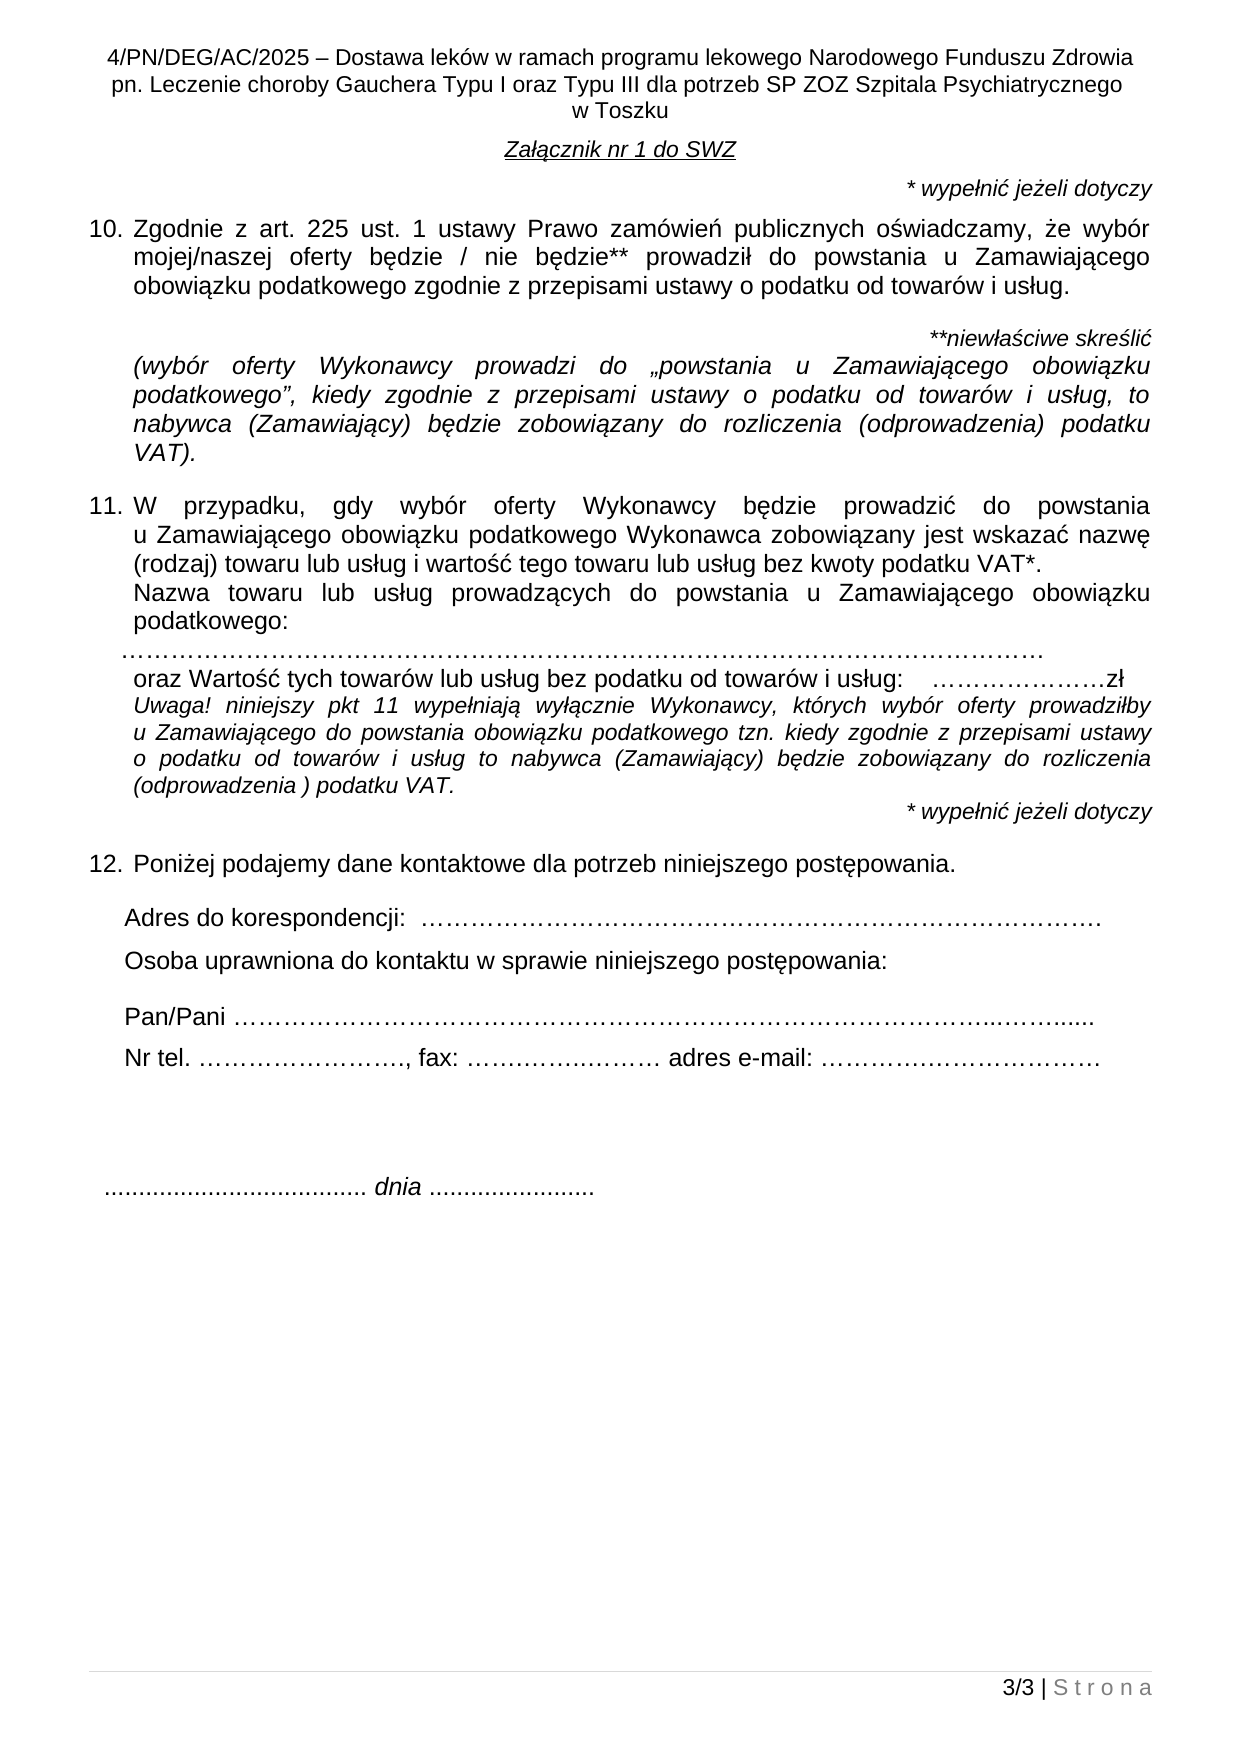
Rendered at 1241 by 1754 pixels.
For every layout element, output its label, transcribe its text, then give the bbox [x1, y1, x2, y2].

text (wybór oferty Wykonawcy prowadzi do „powstania u Zamawiającego obowiązku podatkowego”, kiedy zgodnie z przepisami ustawy o podatku od towarów i usług, to nabywca (Zamawiający) będzie zobowiązany do rozliczenia (odprowadzenia) podatku VAT). [133, 351, 1152, 466]
text oraz Wartość tych towarów lub usług bez podatku od towarów i usług: …………………zł [133, 664, 1152, 692]
list Zgodnie z art. 225 ust. 1 ustawy Prawo zamówień publicznych oświadczamy, że wybór mojej/naszej oferty będzie / nie będzie** prowadził do powstania u Zamawiającego obowiązku podatkowego zgodnie z przepisami ustawy o podatku od towarów i usług. [89, 214, 1152, 300]
text * wypełnić jeżeli dotyczy [842, 175, 1152, 201]
text Adres do korespondencji: ………………………………………………………………………. [124, 903, 1152, 932]
text **niewłaściwe skreślić [856, 325, 1152, 351]
text Nr tel. ……………………., fax: …….……..……… adres e-mail: ………….………………… [124, 1043, 1152, 1072]
text Uwaga! niniejszy pkt 11 wypełniają wyłącznie Wykonawcy, których wybór oferty prowadziłby u Zamawiającego do powstania obowiązku podatkowego tzn. kiedy zgodnie z przepisami ustawy o podatku od towarów i usług to nabywca (Zamawiający) będzie zobowiązany do rozliczenia (odprowadzenia ) podatku VAT. [133, 692, 1152, 798]
list W przypadku, gdy wybór oferty Wykonawcy będzie prowadzić do powstania u Zamawiającego obowiązku podatkowego Wykonawca zobowiązany jest wskazać nazwę (rodzaj) towaru lub usług i wartość tego towaru lub usług bez kwoty podatku VAT*. [89, 491, 1152, 577]
text * wypełnić jeżeli dotyczy [857, 798, 1152, 824]
text Osoba uprawniona do kontaktu w sprawie niniejszego postępowania: [124, 946, 1152, 975]
text Pan/Pani ………………………………………………………………………………...……...... [124, 1002, 1152, 1031]
text ………………………………………………………………………………………………… [120, 635, 1152, 664]
text Nazwa towaru lub usług prowadzących do powstania u Zamawiającego obowiązku podatkowego: [133, 577, 1152, 635]
list Poniżej podajemy dane kontaktowe dla potrzeb niniejszego postępowania. [89, 849, 1152, 878]
text ...................................... dnia ........................ [103, 1172, 1152, 1201]
